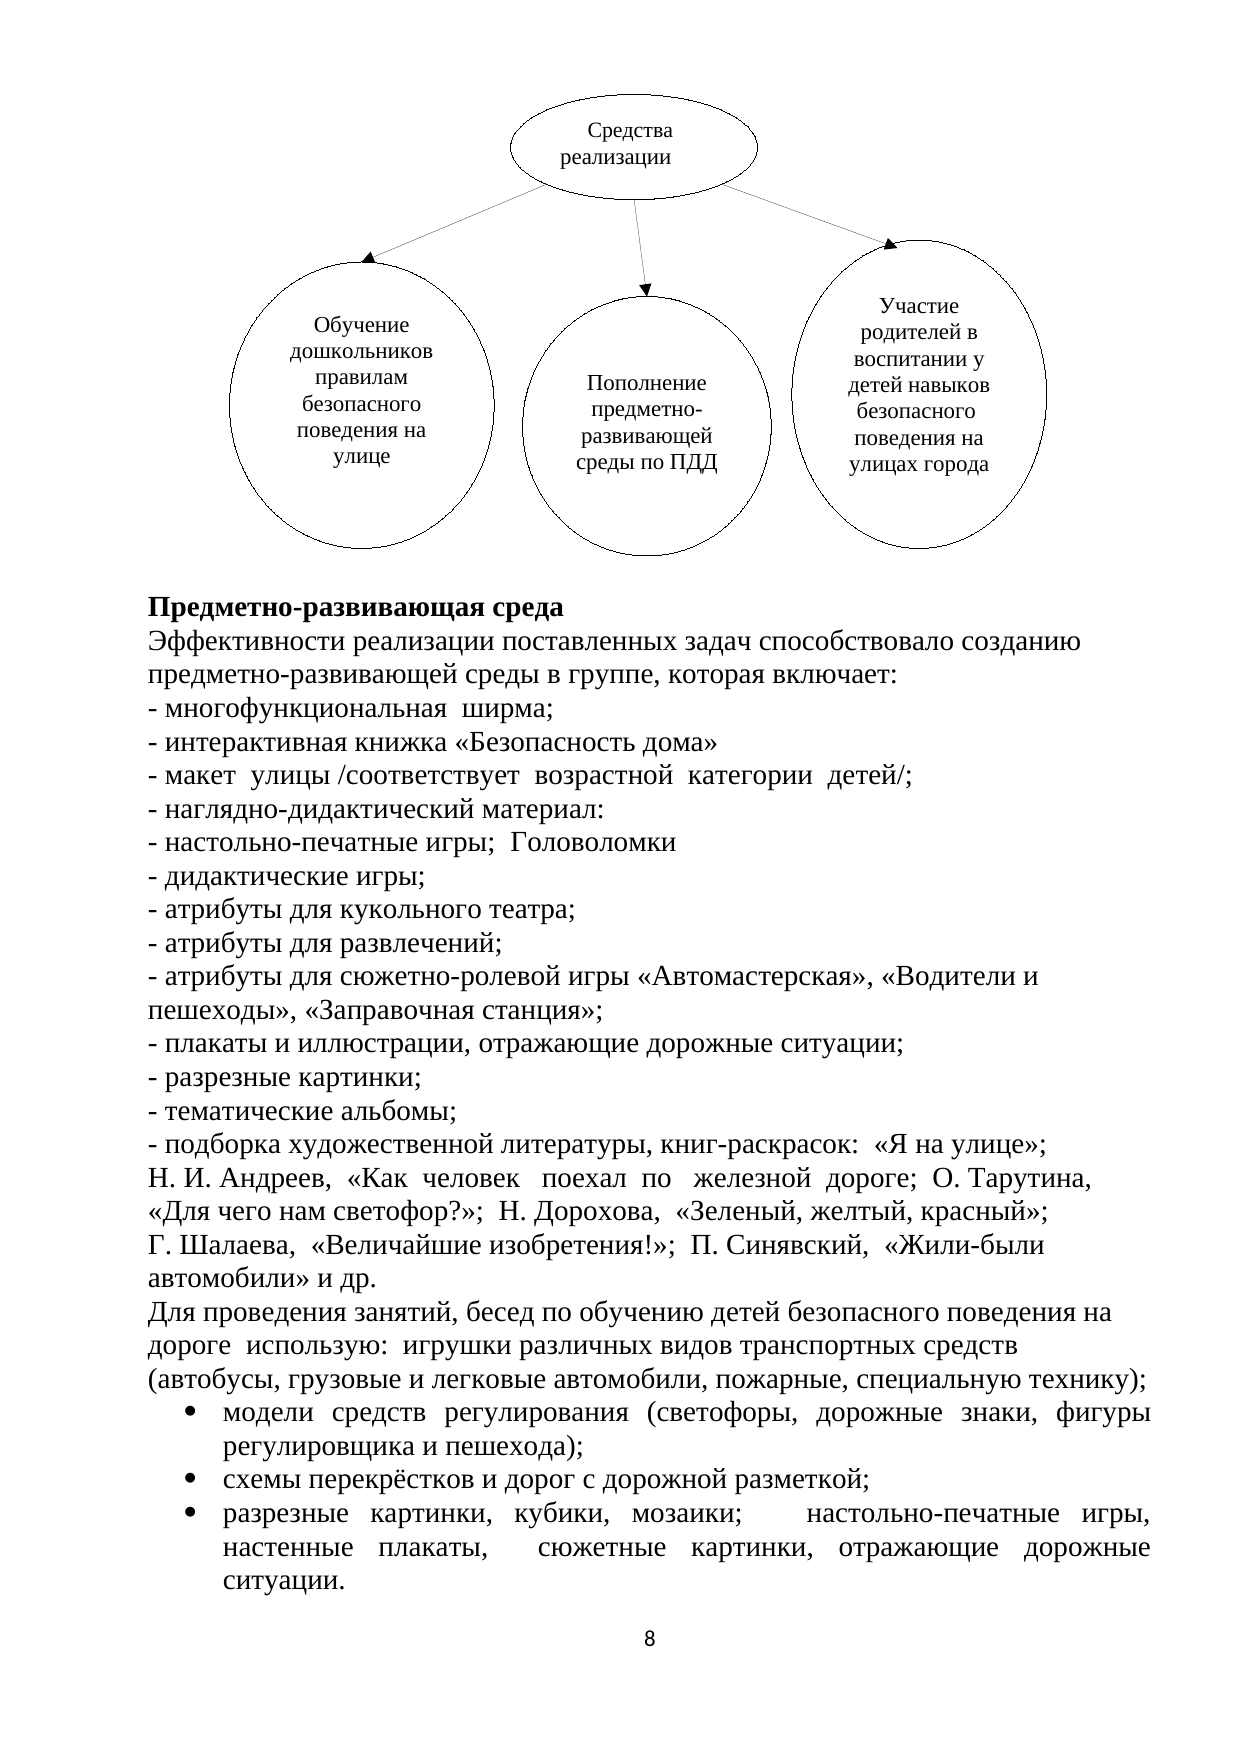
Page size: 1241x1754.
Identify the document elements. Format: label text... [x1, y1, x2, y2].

text - разрезные картинки; [148, 1059, 1152, 1093]
text Г. Шалаева, «Величайшие изобретения!»; П. Синявский, «Жили-были автомобили» и др. [148, 1227, 1152, 1294]
text - наглядно-дидактический материал: [148, 791, 1152, 824]
list модели средств регулирования (светофоры, дорожные знаки, фигуры регулировщика и пешехода); [185, 1394, 1152, 1462]
text Н. И. Андреев, «Как человек поехал по железной дороге; О. Тарутина, «Для чего нам светофор?»; Н. Дорохова, «Зеленый, желтый, красный»; [148, 1160, 1152, 1227]
text Эффективности реализации поставленных задач способствовало созданию предметно-развивающей среды в группе, которая включает: [148, 623, 1152, 690]
text - подборка художественной литературы, книг-раскрасок: «Я на улице»; [148, 1126, 1152, 1160]
text - интерактивная книжка «Безопасность дома» [148, 724, 1152, 757]
text Для проведения занятий, бесед по обучению детей безопасного поведения на дороге использую: игрушки различных видов транспортных средств (автобусы, грузовые и легковые автомобили, пожарные, специальную технику); [148, 1294, 1152, 1394]
list разрезные картинки, кубики, мозаики; настольно-печатные игры, настенные плакаты, сюжетные картинки, отражающие дорожные ситуации. [185, 1495, 1152, 1596]
text - многофункциональная ширма; [148, 690, 1152, 724]
text - атрибуты для развлечений; [148, 925, 1152, 958]
text - дидактические игры; [148, 858, 1152, 891]
text - тематические альбомы; [148, 1093, 1152, 1126]
text Предметно-развивающая среда [148, 556, 1152, 623]
text - настольно-печатные игры; Головоломки [148, 824, 1152, 858]
text - атрибуты для сюжетно-ролевой игры «Автомастерская», «Водители и пешеходы», «Заправочная станция»; [148, 958, 1152, 1026]
text - плакаты и иллюстрации, отражающие дорожные ситуации; [148, 1026, 1152, 1059]
text - атрибуты для кукольного театра; [148, 891, 1152, 925]
list схемы перекрёстков и дорог с дорожной разметкой; [185, 1462, 1152, 1495]
text - макет улицы /соответствует возрастной категории детей/; [148, 757, 1152, 791]
